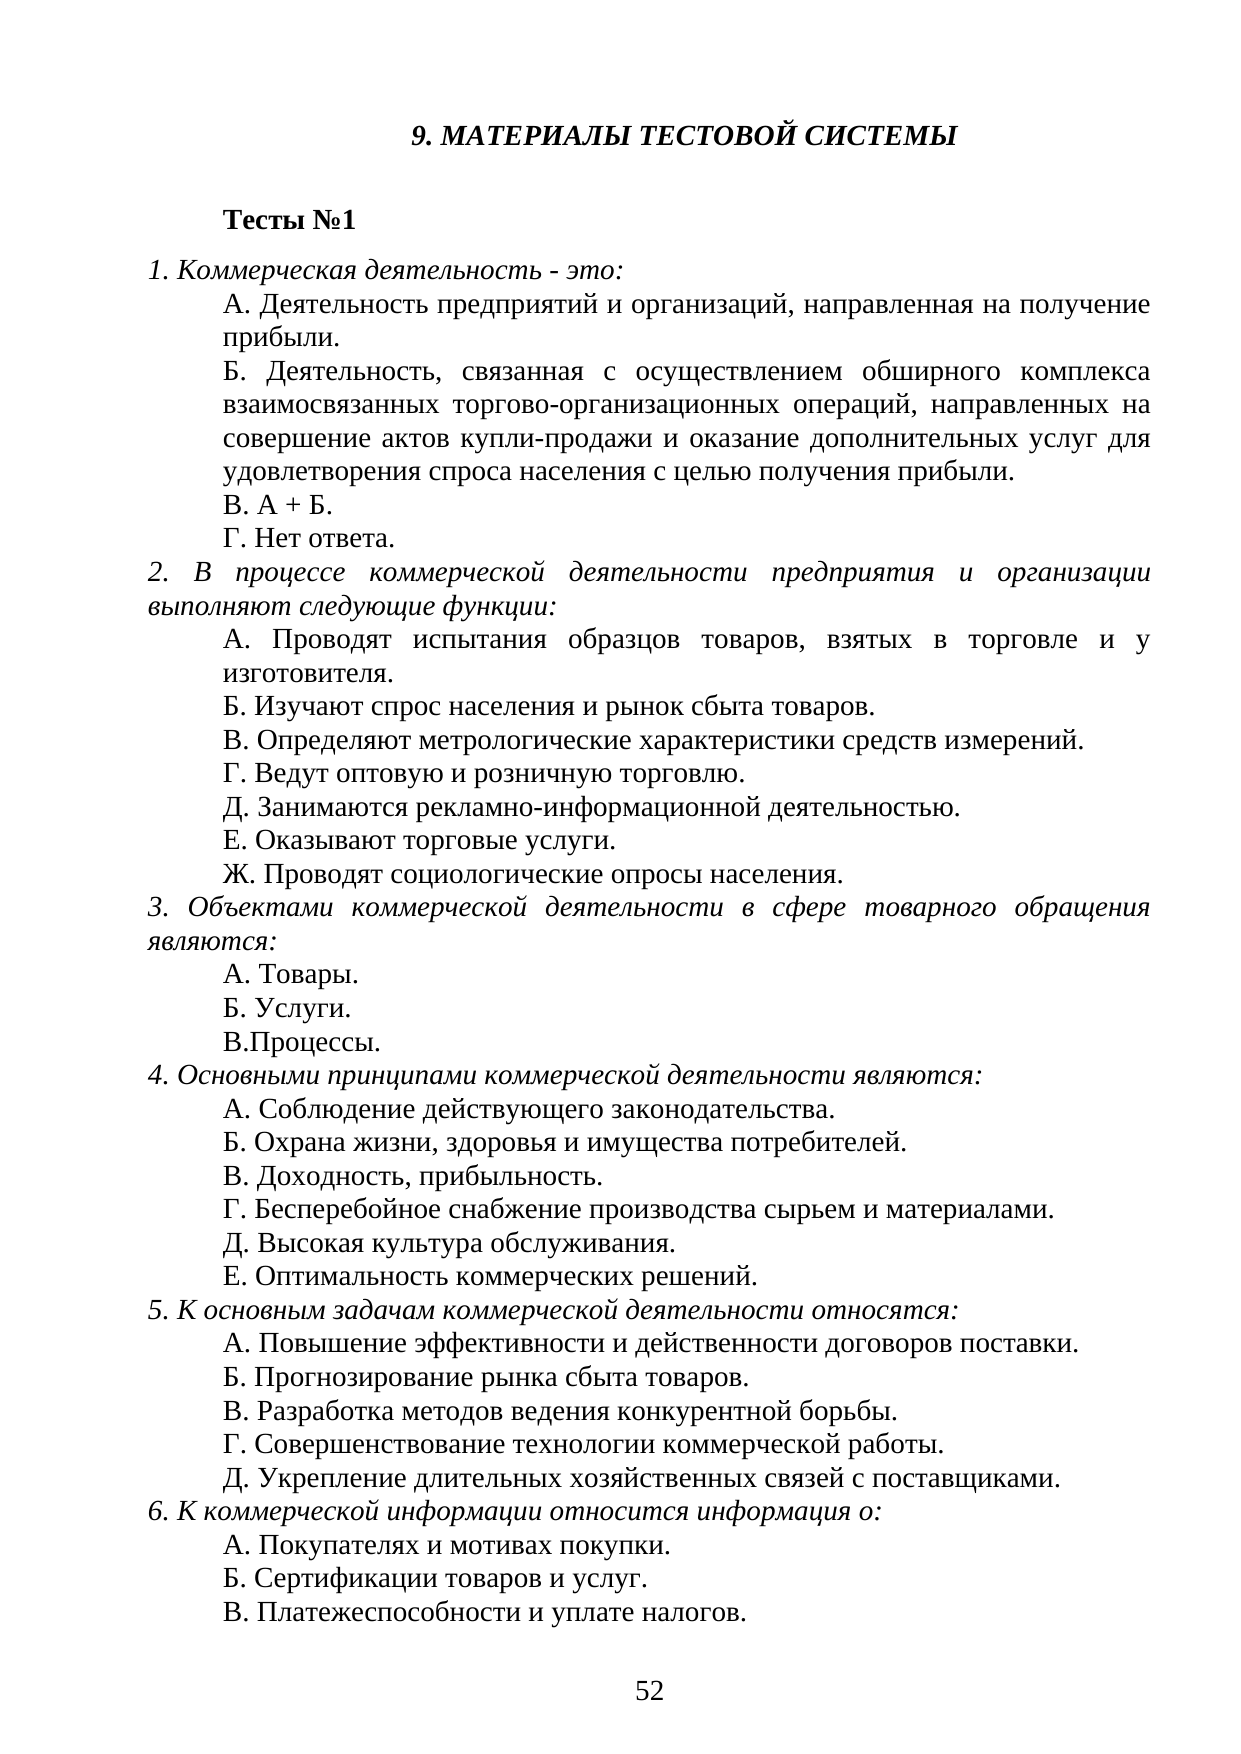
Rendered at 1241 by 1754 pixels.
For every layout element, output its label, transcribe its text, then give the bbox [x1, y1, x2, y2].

text 4. Основными принципами коммерческой деятельности являются: [148, 1057, 1152, 1091]
text Д. Укрепление длительных хозяйственных связей с поставщиками. [223, 1460, 1152, 1493]
text В. А + Б. [223, 487, 1152, 521]
subtitle Тесты №1 [148, 202, 1152, 236]
text Г. Нет ответа. [223, 521, 1152, 554]
text 5. К основным задачам коммерческой деятельности относятся: [148, 1292, 1152, 1326]
text 6. К коммерческой информации относится информация о: [148, 1493, 1152, 1527]
text В. Доходность, прибыльность. [223, 1158, 1152, 1191]
text Б. Прогнозирование рынка сбыта товаров. [223, 1359, 1152, 1393]
text Г. Совершенствование технологии коммерческой работы. [223, 1426, 1152, 1460]
text Б. Услуги. [223, 990, 1152, 1024]
text В. Разработка методов ведения конкурентной борьбы. [223, 1393, 1152, 1426]
text А. Повышение эффективности и действенности договоров поставки. [223, 1326, 1152, 1359]
text В. Определяют метрологические характеристики средств измерений. [223, 722, 1152, 755]
text Б. Деятельность, связанная с осуществлением обширного комплекса взаимосвязанных торгово-организационных операций, направленных на совершение актов купли-продажи и оказание дополнительных услуг для удовлетворения спроса населения с целью получения прибыли. [223, 353, 1152, 487]
text В. Платежеспособности и уплате налогов. [223, 1594, 1152, 1627]
text 3. Объектами коммерческой деятельности в сфере товарного обращения являются: [148, 889, 1152, 957]
text Б. Сертификации товаров и услуг. [223, 1560, 1152, 1594]
text Д. Высокая культура обслуживания. [223, 1225, 1152, 1258]
text В.Процессы. [223, 1024, 1152, 1057]
text А. Деятельность предприятий и организаций, направленная на получение прибыли. [223, 286, 1152, 353]
text А. Соблюдение действующего законодательства. [223, 1091, 1152, 1124]
text А. Покупателях и мотивах покупки. [223, 1527, 1152, 1560]
subtitle 9. МАТЕРИАЛЫ ТЕСТОВОЙ СИСТЕМЫ [148, 118, 1152, 152]
text Е. Оптимальность коммерческих решений. [223, 1258, 1152, 1292]
text 2. В процессе коммерческой деятельности предприятия и организации выполняют следующие функции: [148, 554, 1152, 621]
text А. Проводят испытания образцов товаров, взятых в торговле и у изготовителя. [223, 621, 1152, 688]
text Б. Изучают спрос населения и рынок сбыта товаров. [223, 688, 1152, 722]
text Г. Бесперебойное снабжение производства сырьем и материалами. [223, 1191, 1152, 1225]
text А. Товары. [223, 957, 1152, 990]
text Б. Охрана жизни, здоровья и имущества потребителей. [223, 1124, 1152, 1158]
text 1. Коммерческая деятельность - это: [148, 252, 1152, 286]
text Г. Ведут оптовую и розничную торговлю. [223, 755, 1152, 789]
text Ж. Проводят социологические опросы населения. [223, 856, 1152, 889]
text Д. Занимаются рекламно-информационной деятельностью. [223, 789, 1152, 822]
text Е. Оказывают торговые услуги. [223, 822, 1152, 856]
